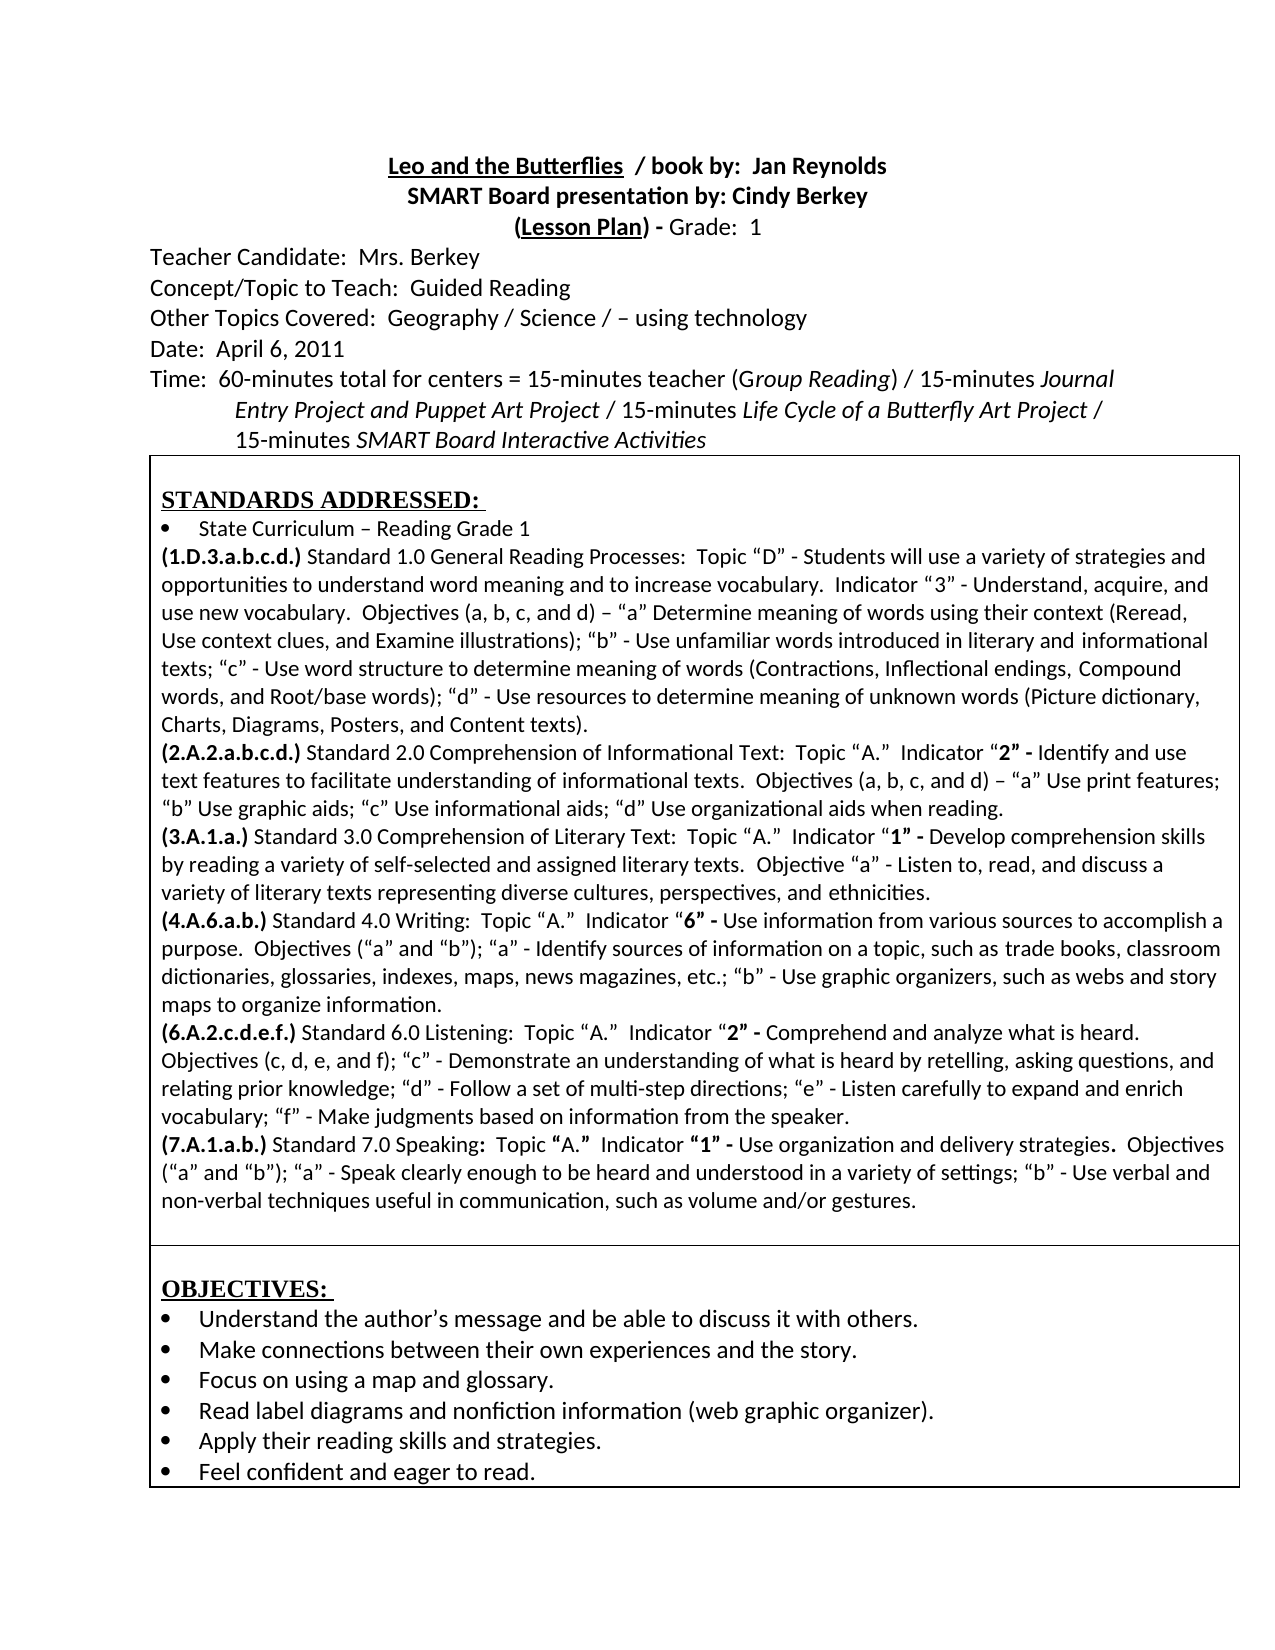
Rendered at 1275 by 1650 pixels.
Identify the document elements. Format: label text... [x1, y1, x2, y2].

text Concept/Topic to Teach: Guided Reading [150, 272, 1125, 303]
text Other Topics Covered: Geography / Science / – using technology [150, 303, 1125, 333]
text Time: 60-minutes total for centers = 15-minutes teacher (Group Reading) / 15-minutes Journal [150, 364, 1125, 394]
text SMART Board presentation by: Cindy Berkey [150, 181, 1125, 211]
table_header STANDARDS ADDRESSED: State Curriculum – Reading Grade 1 (1.D.3.a.b.c.d.) Standard 1.0 General Reading Processes: Topic “D” - Students will use a variety of strategies and opportunities to understand word meaning and to increase vocabulary. Indicator “3” - Understand, acquire, and use new vocabulary. Objectives (a, b, c, and d) – “a” Determine meaning of words using their context (Reread, Use context clues, and Examine illustrations); “b” - Use unfamiliar words introduced in literary and informational texts; “c” - Use word structure to determine meaning of words (Contractions, Inflectional endings, Compound words, and Root/base words); “d” - Use resources to determine meaning of unknown words (Picture dictionary, Charts, Diagrams, Posters, and Content texts). (2.A.2.a.b.c.d.) Standard 2.0 Comprehension of Informational Text: Topic “A.” Indicator “2” - Identify and use text features to facilitate understanding of informational texts. Objectives (a, b, c, and d) – “a” Use print features; “b” Use graphic aids; “c” Use informational aids; “d” Use organizational aids when reading. (3.A.1.a.) Standard 3.0 Comprehension of Literary Text: Topic “A.” Indicator “1” - Develop comprehension skills by reading a variety of self-selected and assigned literary texts. Objective “a” - Listen to, read, and discuss a variety of literary texts representing diverse cultures, perspectives, and ethnicities. (4.A.6.a.b.) Standard 4.0 Writing: Topic “A.” Indicator “6” - Use information from various sources to accomplish a purpose. Objectives (“a” and “b”); “a” - Identify sources of information on a topic, such as trade books, classroom dictionaries, glossaries, indexes, maps, news magazines, etc.; “b” - Use graphic organizers, such as webs and story maps to organize information. (6.A.2.c.d.e.f.) Standard 6.0 Listening: Topic “A.” Indicator “2” - Comprehend and analyze what is heard. Objectives (c, d, e, and f); “c” - Demonstrate an understanding of what is heard by retelling, asking questions, and relating prior knowledge; “d” - Follow a set of multi-step directions; “e” - Listen carefully to expand and enrich vocabulary; “f” - Make judgments based on information from the speaker. (7.A.1.a.b.) Standard 7.0 Speaking: Topic “A.” Indicator “1” - Use organization and delivery strategies. Objectives (“a” and “b”); “a” - Speak clearly enough to be heard and understood in a variety of settings; “b” - Use verbal and non-verbal techniques useful in communication, such as volume and/or gestures. [151, 456, 1239, 1245]
text Leo and the Butterflies / book by: Jan Reynolds [150, 150, 1125, 181]
text Entry Project and Puppet Art Project / 15-minutes Life Cycle of a Butterfly Art Project / [150, 394, 1125, 425]
text 15-minutes SMART Board Interactive Activities [150, 425, 1125, 455]
text Teacher Candidate: Mrs. Berkey [150, 242, 1125, 272]
text (Lesson Plan) - Grade: 1 [150, 211, 1125, 242]
text Date: April 6, 2011 [150, 333, 1125, 364]
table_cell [151, 1246, 1239, 1486]
